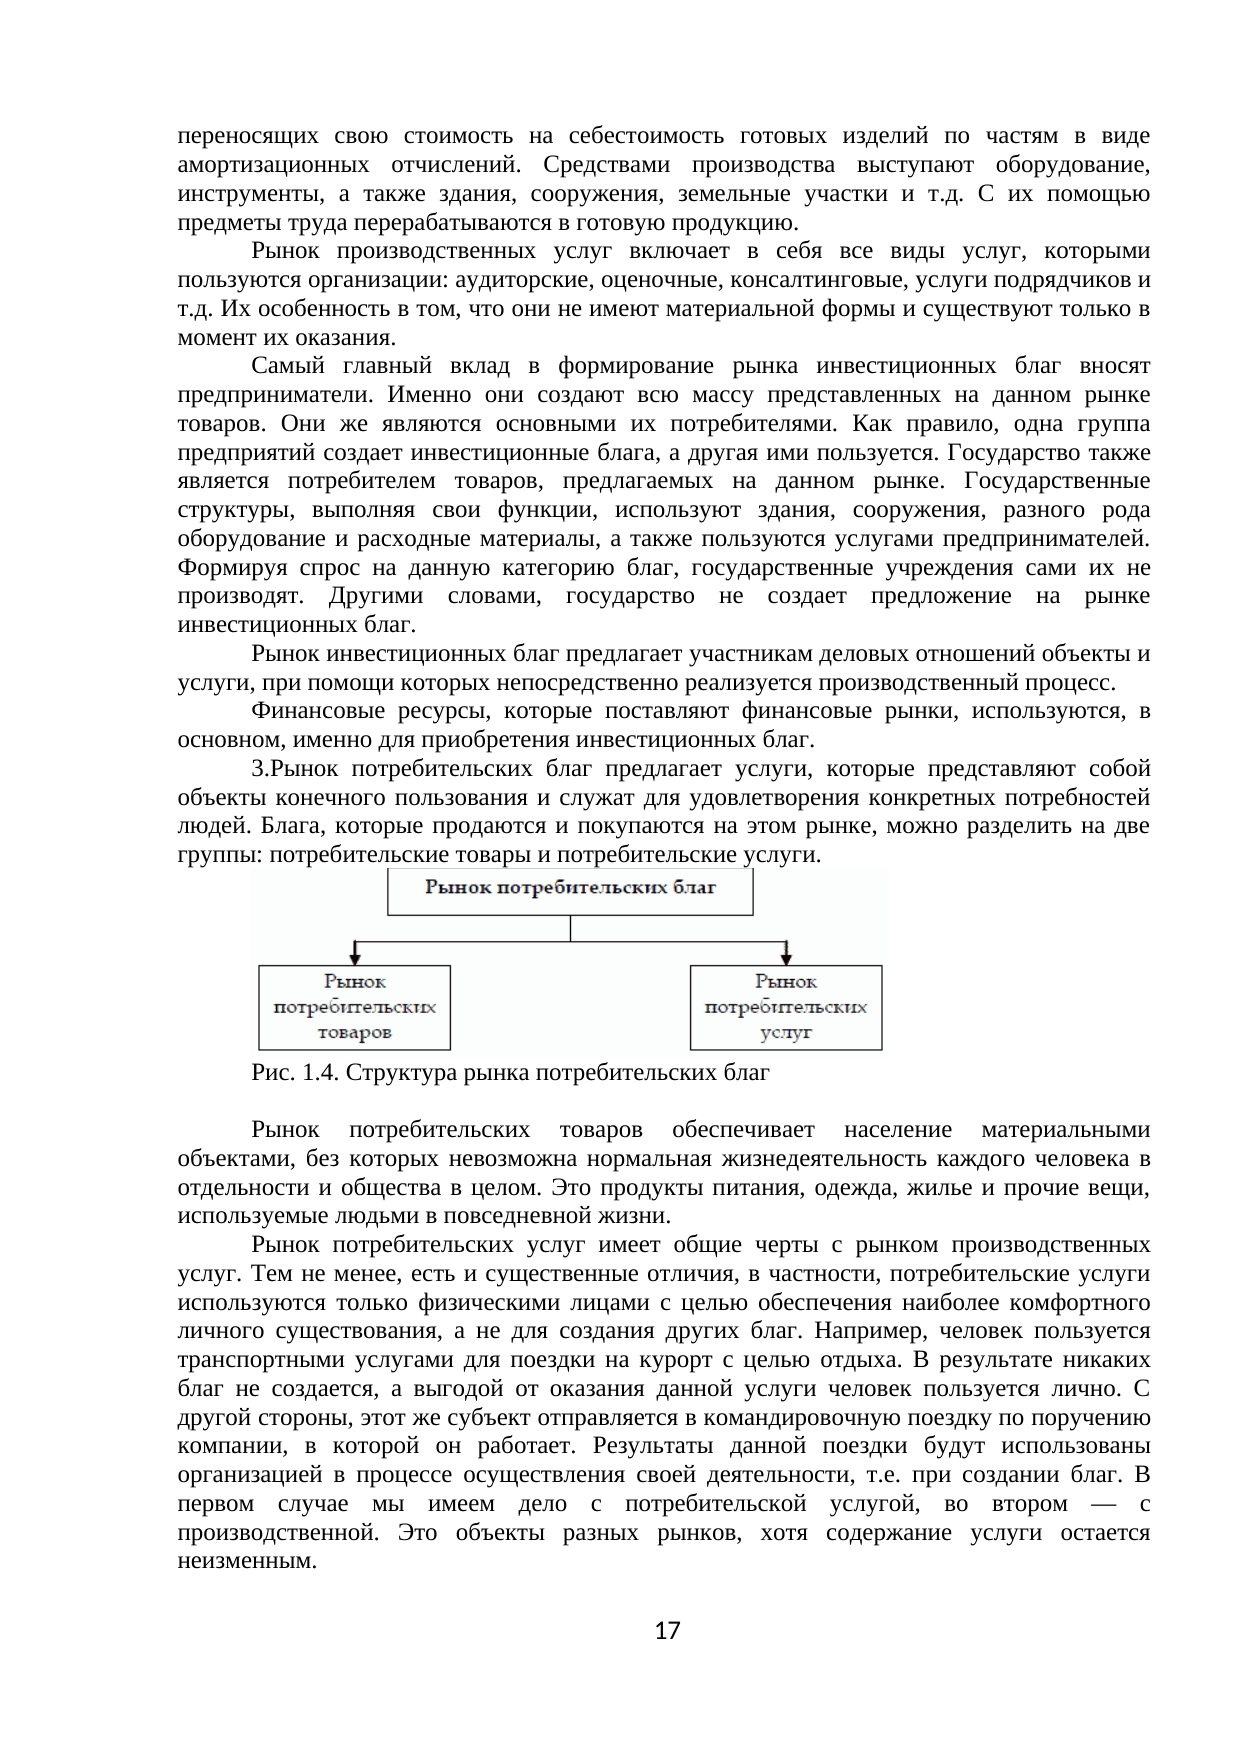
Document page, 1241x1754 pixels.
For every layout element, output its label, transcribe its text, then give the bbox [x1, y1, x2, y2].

text Рынок инвестиционных благ предлагает участникам деловых отношений объекты и услуги, при помощи которых непосредственно реализуется производственный процесс. [177, 638, 1152, 696]
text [177, 121, 1152, 236]
text Финансовые ресурсы, которые поставляют финансовые рынки, используются, в основном, именно для приобретения инвестиционных благ. [177, 696, 1152, 753]
picture [251, 868, 889, 1057]
text Самый главный вклад в формирование рынка инвестиционных благ вносят предприниматели. Именно они создают всю массу представленных на данном рынке товаров. Они же являются основными их потребителями. Как правило, одна группа предприятий создает инвестиционные блага, а другая ими пользуется. Государство также является потребителем товаров, предлагаемых на данном рынке. Государственные структуры, выполняя свои функции, используют здания, сооружения, разного рода оборудование и расходные материалы, а также пользуются услугами предпринимателей. Формируя спрос на данную категорию благ, государственные учреждения сами их не производят. Другими словами, государство не создает предложение на рынке инвестиционных благ. [177, 351, 1152, 638]
text 3.Рынок потребительских благ предлагает услуги, которые представляют собой объекты конечного пользования и служат для удовлетворения конкретных потребностей людей. Блага, которые продаются и покупаются на этом рынке, можно разделить на две группы: потребительские товары и потребительские услуги. [177, 753, 1152, 868]
text Рынок потребительских товаров обеспечивает население материальными объектами, без которых невозможна нормальная жизнедеятельность каждого человека в отдельности и общества в целом. Это продукты питания, одежда, жилье и прочие вещи, используемые людьми в повседневной жизни. [177, 1114, 1152, 1229]
text Рынок производственных услуг включает в себя все виды услуг, которыми пользуются организации: аудиторские, оценочные, консалтинговые, услуги подрядчиков и т.д. Их особенность в том, что они не имеют материальной формы и существуют только в момент их оказания. [177, 236, 1152, 351]
text Рис. 1.4. Структура рынка потребительских благ [177, 1057, 1152, 1086]
text Рынок потребительских услуг имеет общие черты с рынком производственных услуг. Тем не менее, есть и существенные отличия, в частности, потребительские услуги используются только физическими лицами с целью обеспечения наиболее комфортного личного существования, а не для создания других благ. Например, человек пользуется транспортными услугами для поездки на курорт с целью отдыха. В результате никаких благ не создается, а выгодой от оказания данной услуги человек пользуется лично. С другой стороны, этот же субъект отправляется в командировочную поездку по поручению компании, в которой он работает. Результаты данной поездки будут использованы организацией в процессе осуществления своей деятельности, т.е. при создании благ. В первом случае мы имеем дело с потребительской услугой, во втором — с производственной. Это объекты разных рынков, хотя содержание услуги остается неизменным. [177, 1229, 1152, 1574]
